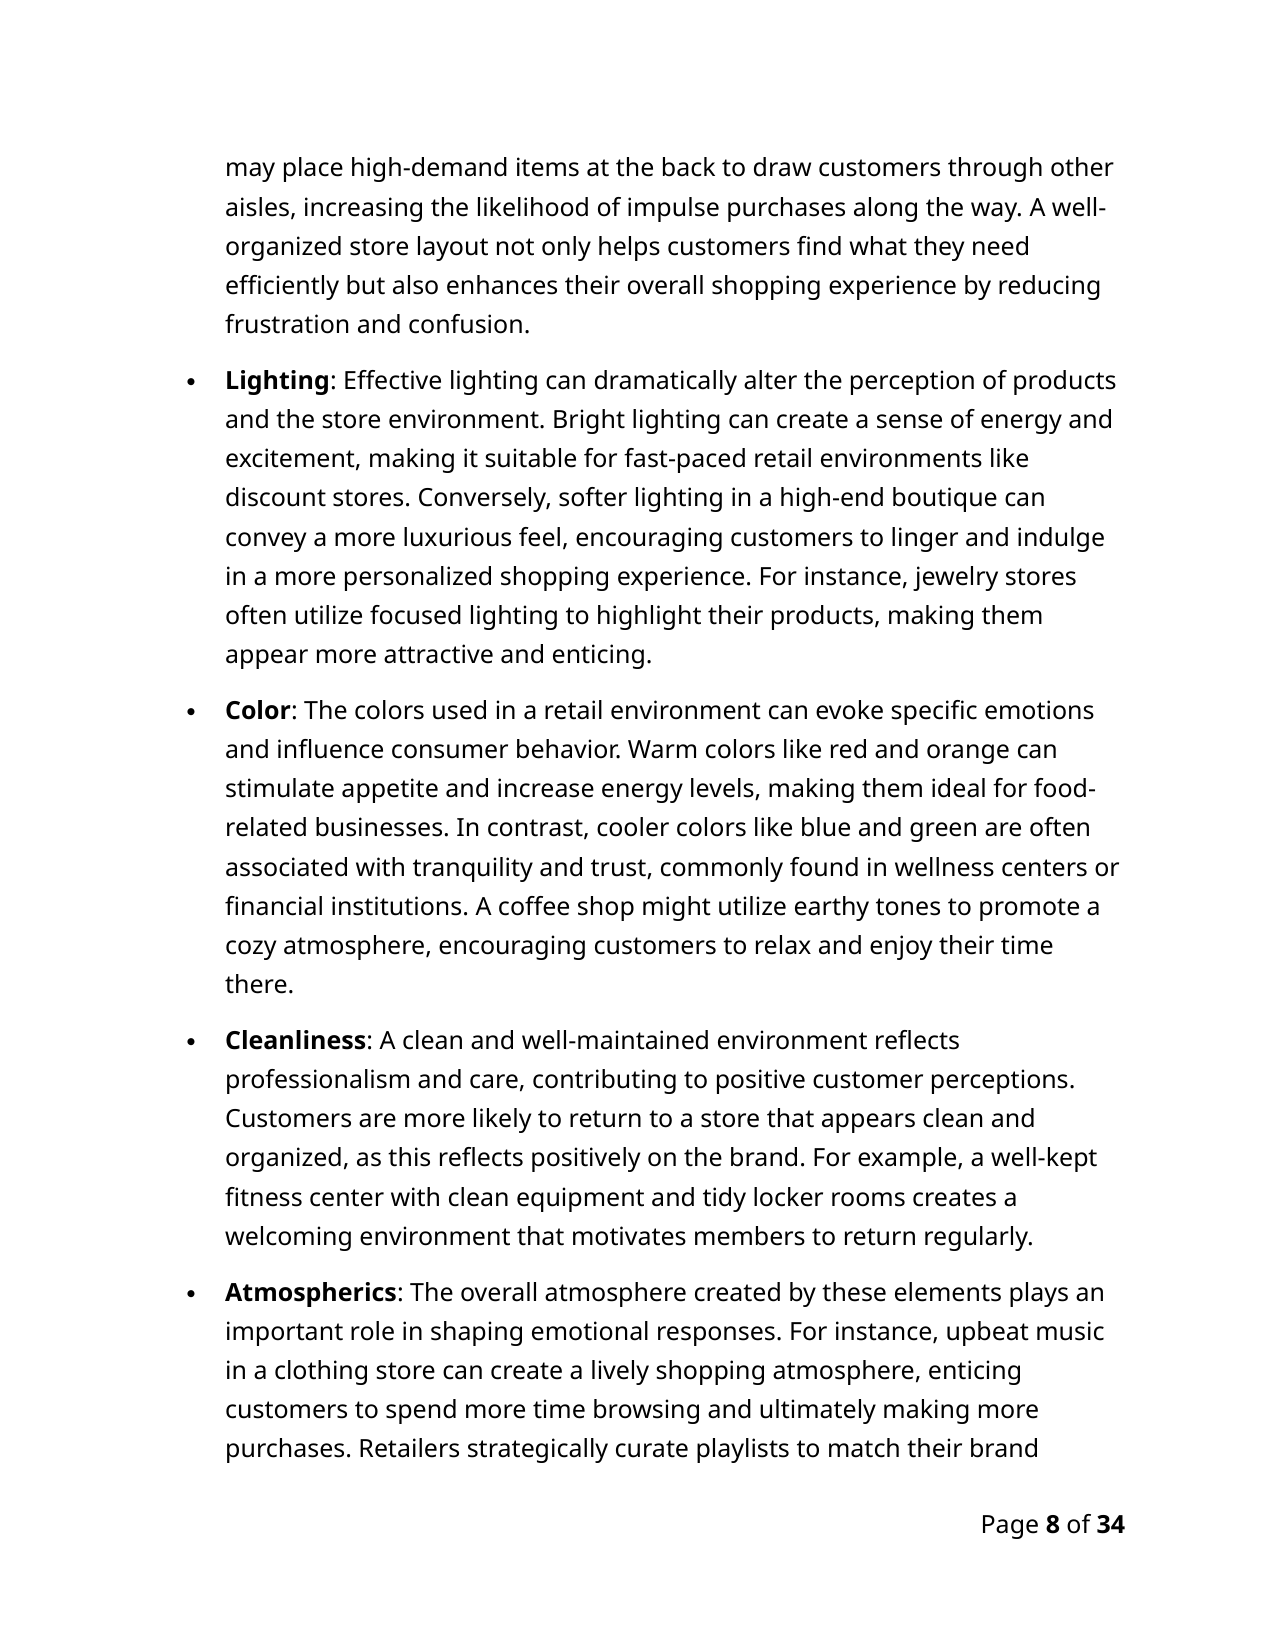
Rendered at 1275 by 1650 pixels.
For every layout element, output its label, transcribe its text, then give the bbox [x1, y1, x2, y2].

list Lighting: Effective lighting can dramatically alter the perception of products and the store environment. Bright lighting can create a sense of energy and excitement, making it suitable for fast-paced retail environments like discount stores. Conversely, softer lighting in a high-end boutique can convey a more luxurious feel, encouraging customers to linger and indulge in a more personalized shopping experience. For instance, jewelry stores often utilize focused lighting to highlight their products, making them appear more attractive and enticing. [187, 362, 1125, 671]
list Layout: The arrangement of products and pathways within a retail environment plays a critical role in guiding customer movement and encouraging exploration. For example, a supermarket with a strategic layout may place high-demand items at the back to draw customers through other aisles, increasing the likelihood of impulse purchases along the way. A well-organized store layout not only helps customers find what they need efficiently but also enhances their overall shopping experience by reducing frustration and confusion. [187, 150, 1125, 341]
list Cleanliness: A clean and well-maintained environment reflects professionalism and care, contributing to positive customer perceptions. Customers are more likely to return to a store that appears clean and organized, as this reflects positively on the brand. For example, a well-kept fitness center with clean equipment and tidy locker rooms creates a welcoming environment that motivates members to return regularly. [187, 1022, 1125, 1252]
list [187, 1274, 1125, 1465]
list Color: The colors used in a retail environment can evoke specific emotions and influence consumer behavior. Warm colors like red and orange can stimulate appetite and increase energy levels, making them ideal for food-related businesses. In contrast, cooler colors like blue and green are often associated with tranquility and trust, commonly found in wellness centers or financial institutions. A coffee shop might utilize earthy tones to promote a cozy atmosphere, encouraging customers to relax and enjoy their time there. [187, 692, 1125, 1001]
